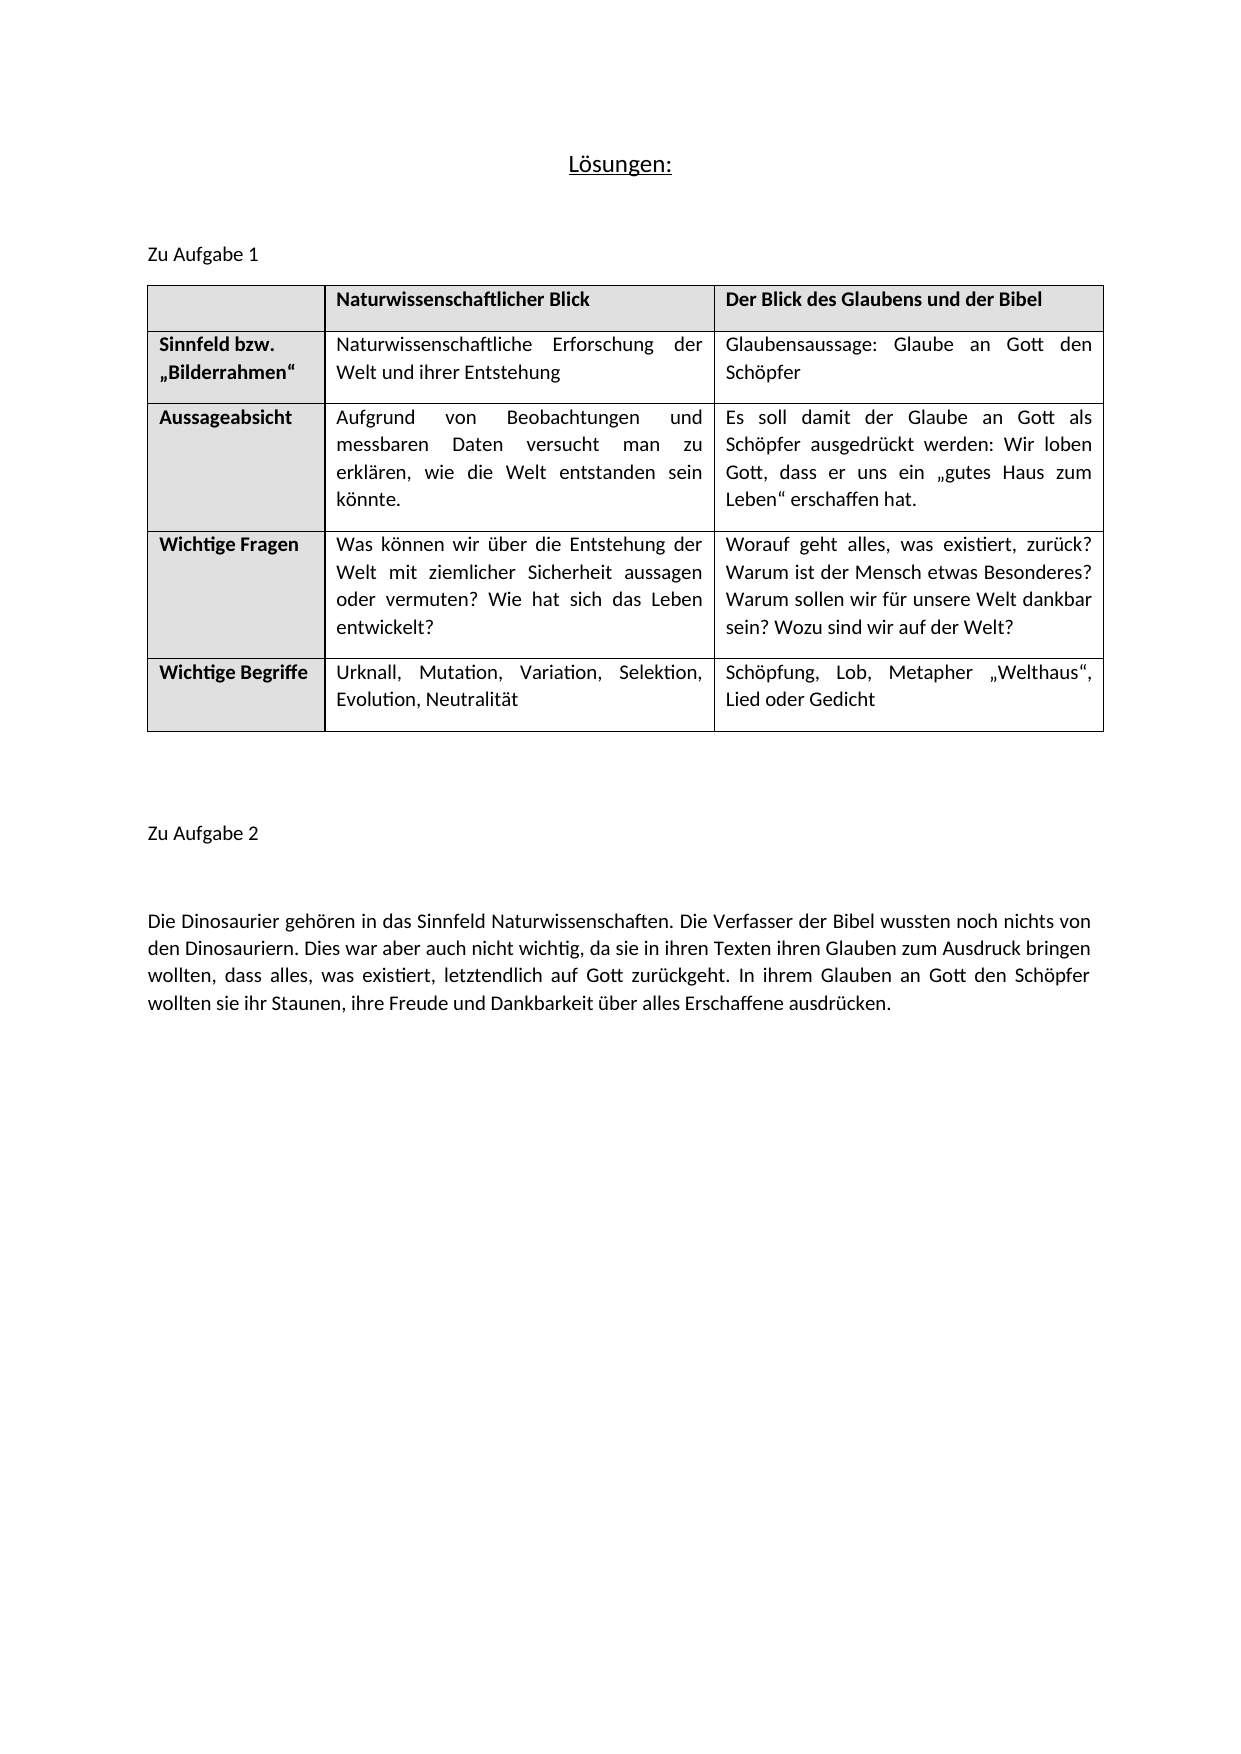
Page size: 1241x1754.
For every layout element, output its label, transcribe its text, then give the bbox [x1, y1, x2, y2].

table_cell Wichtige Fragen [148, 532, 324, 658]
text Lösungen: [148, 148, 1092, 178]
text Zu Aufgabe 2 [148, 820, 1092, 845]
table_cell Es soll damit der Glaube an Gott als Schöpfer ausgedrückt werden: Wir loben Gott, dass er uns ein „gutes Haus zum Leben“ erschaffen hat. [715, 404, 1103, 531]
table_cell Sinnfeld bzw. „Bilderrahmen“ [148, 332, 324, 403]
text Zu Aufgabe 1 [148, 241, 1092, 267]
table_cell Wichtige Begriffe [148, 659, 324, 731]
table_cell Aufgrund von Beobachtungen und messbaren Daten versucht man zu erklären, wie die Welt entstanden sein könnte. [326, 404, 714, 531]
table_cell Naturwissenschaftliche Erforschung der Welt und ihrer Entstehung [326, 332, 714, 403]
table_cell Was können wir über die Entstehung der Welt mit ziemlicher Sicherheit aussagen oder vermuten? Wie hat sich das Leben entwickelt? [326, 532, 714, 658]
table_cell Schöpfung, Lob, Metapher „Welthaus“, Lied oder Gedicht [715, 659, 1103, 731]
table_header Naturwissenschaftlicher Blick [326, 286, 714, 331]
table_cell Aussageabsicht [148, 404, 324, 531]
table_header Der Blick des Glaubens und der Bibel [715, 286, 1103, 331]
text Die Dinosaurier gehören in das Sinnfeld Naturwissenschaften. Die Verfasser der Bibel wussten noch nichts von den Dinosauriern. Dies war aber auch nicht wichtig, da sie in ihren Texten ihren Glauben zum Ausdruck bringen wollten, dass alles, was existiert, letztendlich auf Gott zurückgeht. In ihrem Glauben an Gott den Schöpfer wollten sie ihr Staunen, ihre Freude und Dankbarkeit über alles Erschaffene ausdrücken. [148, 908, 1092, 1016]
table_header [148, 286, 324, 331]
table_cell Glaubensaussage: Glaube an Gott den Schöpfer [715, 332, 1103, 403]
table_cell Worauf geht alles, was existiert, zurück? Warum ist der Mensch etwas Besonderes? Warum sollen wir für unsere Welt dankbar sein? Wozu sind wir auf der Welt? [715, 532, 1103, 658]
table_cell Urknall, Mutation, Variation, Selektion, Evolution, Neutralität [326, 659, 714, 731]
